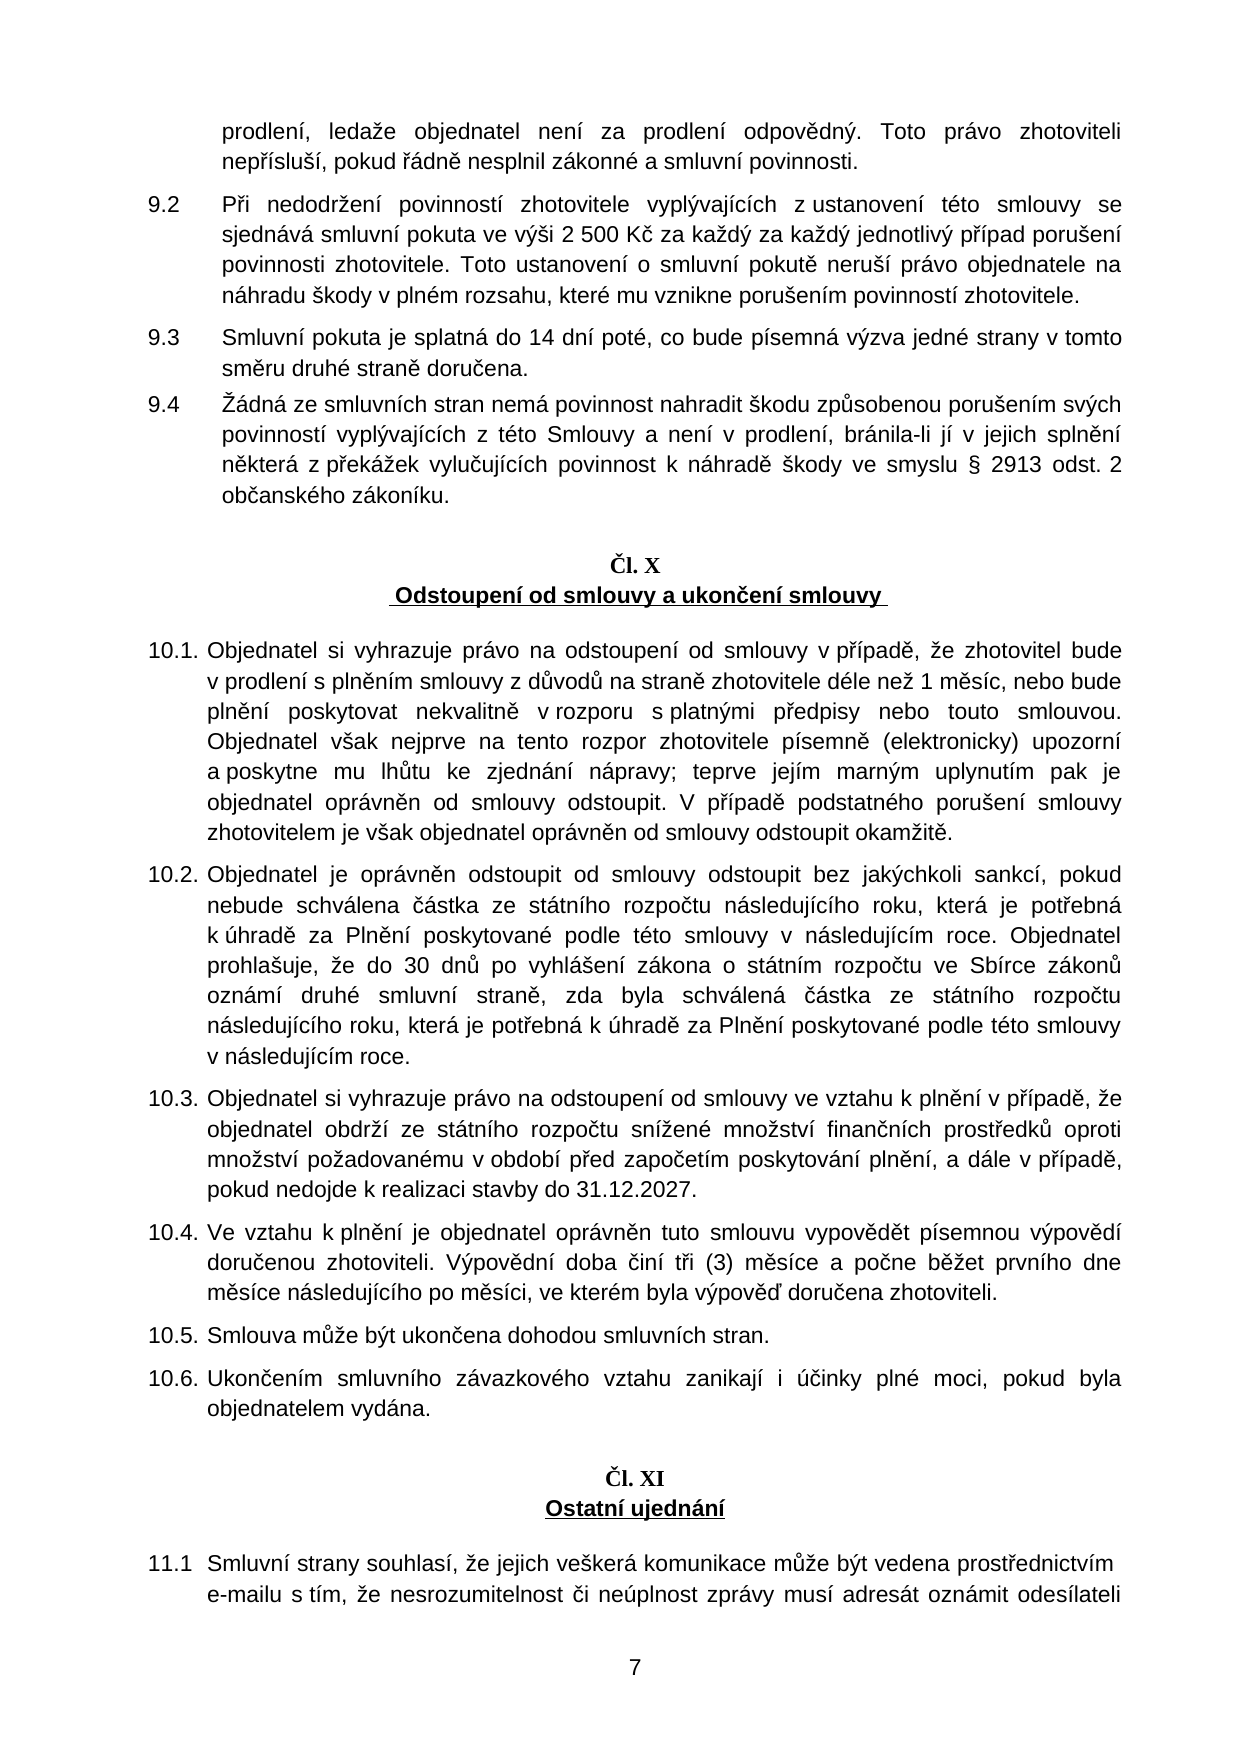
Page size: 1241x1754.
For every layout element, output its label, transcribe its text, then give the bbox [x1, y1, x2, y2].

subtitle Odstoupení od smlouvy a ukončení smlouvy [148, 582, 1122, 608]
list Smlouva může být ukončena dohodou smluvních stran. [148, 1322, 1122, 1348]
list Objednatel si vyhrazuje právo na odstoupení od smlouvy ve vztahu k plnění v případě, že objednatel obdrží ze státního rozpočtu snížené množství finančních prostředků oproti množství požadovanému v období před započetím poskytování plnění, a dále v případě, pokud nedojde k realizaci stavby do 31.12.2027. [148, 1085, 1122, 1202]
list Žádná ze smluvních stran nemá povinnost nahradit škodu způsobenou porušením svých povinností vyplývajících z této Smlouvy a není v prodlení, bránila-li jí v jejich splnění některá z překážek vylučujících povinnost k náhradě škody ve smyslu § 2913 odst. 2 občanského zákoníku. [148, 391, 1122, 508]
list Objednatel je oprávněn odstoupit od smlouvy odstoupit bez jakýchkoli sankcí, pokud nebude schválena částka ze státního rozpočtu následujícího roku, která je potřebná k úhradě za Plnění poskytované podle této smlouvy v následujícím roce. Objednatel prohlašuje, že do 30 dnů po vyhlášení zákona o státním rozpočtu ve Sbírce zákonů oznámí druhé smluvní straně, zda byla schválená částka ze státního rozpočtu následujícího roku, která je potřebná k úhradě za Plnění poskytované podle této smlouvy v následujícím roce. [148, 861, 1122, 1069]
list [148, 118, 1122, 175]
subtitle Ostatní ujednání [148, 1495, 1122, 1522]
list Smluvní pokuta je splatná do 14 dní poté, co bude písemná výzva jedné strany v tomto směru druhé straně doručena. [148, 324, 1122, 381]
list Ve vztahu k plnění je objednatel oprávněn tuto smlouvu vypovědět písemnou výpovědí doručenou zhotoviteli. Výpovědní doba činí tři (3) měsíce a počne běžet prvního dne měsíce následujícího po měsíci, ve kterém byla výpověď doručena zhotoviteli. [148, 1219, 1122, 1305]
subtitle Čl. XI [148, 1465, 1122, 1491]
list Objednatel si vyhrazuje právo na odstoupení od smlouvy v případě, že zhotovitel bude v prodlení s plněním smlouvy z důvodů na straně zhotovitele déle než 1 měsíc, nebo bude plnění poskytovat nekvalitně v rozporu s platnými předpisy nebo touto smlouvou. Objednatel však nejprve na tento rozpor zhotovitele písemně (elektronicky) upozorní a poskytne mu lhůtu ke zjednání nápravy; teprve jejím marným uplynutím pak je objednatel oprávněn od smlouvy odstoupit. V případě podstatného porušení smlouvy zhotovitelem je však objednatel oprávněn od smlouvy odstoupit okamžitě. [148, 637, 1122, 845]
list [148, 1550, 1122, 1607]
subtitle Čl. X [148, 552, 1122, 578]
list Při nedodržení povinností zhotovitele vyplývajících z ustanovení této smlouvy se sjednává smluvní pokuta ve výši 2 500 Kč za každý za každý jednotlivý případ porušení povinnosti zhotovitele. Toto ustanovení o smluvní pokutě neruší právo objednatele na náhradu škody v plném rozsahu, které mu vznikne porušením povinností zhotovitele. [148, 191, 1122, 308]
list Ukončením smluvního závazkového vztahu zanikají i účinky plné moci, pokud byla objednatelem vydána. [148, 1364, 1122, 1421]
